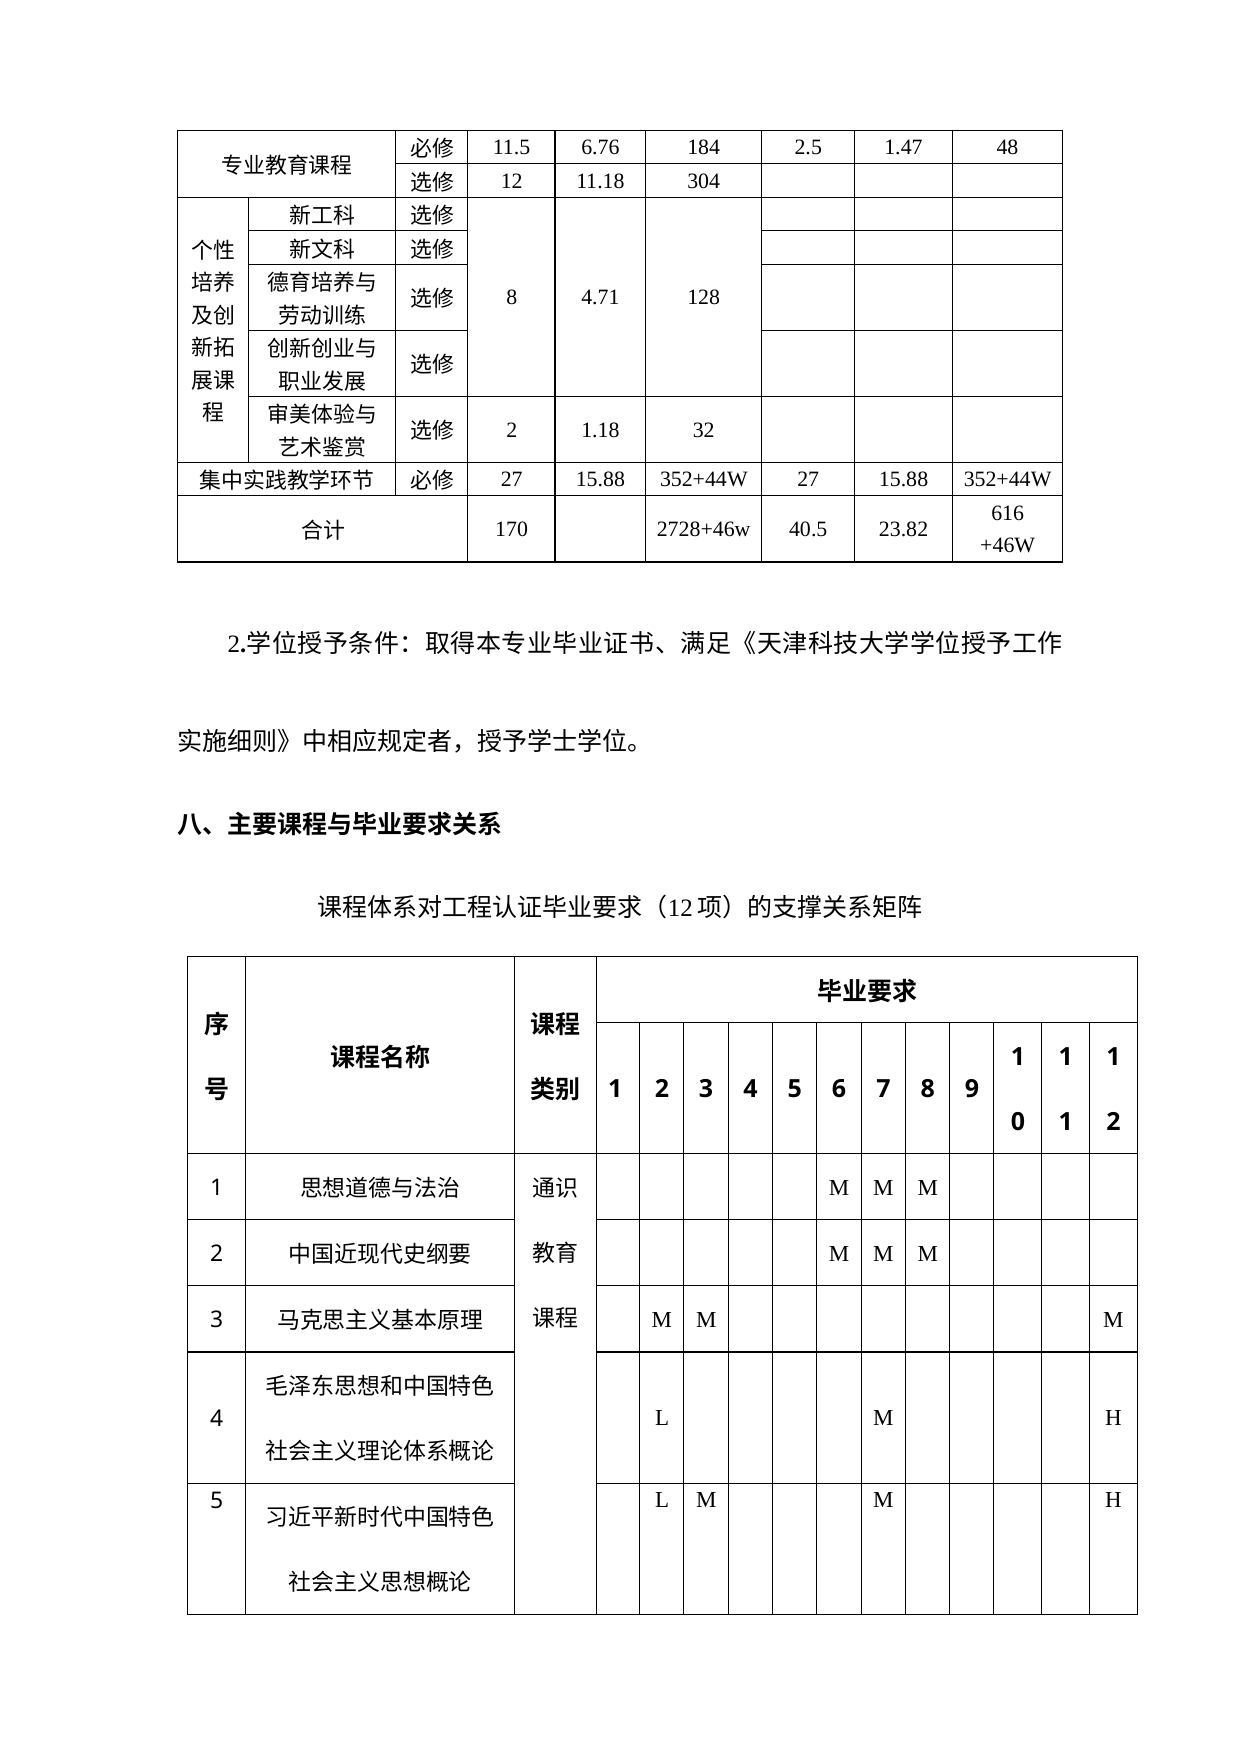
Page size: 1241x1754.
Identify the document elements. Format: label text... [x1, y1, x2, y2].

table_cell 2728+46w [646, 496, 761, 561]
table_cell 10 [994, 1023, 1041, 1153]
table_cell 27 [762, 463, 854, 495]
table_cell M [906, 1220, 949, 1285]
table_cell 毛泽东思想和中国特色社会主义理论体系概论 [246, 1353, 514, 1482]
table_cell [1042, 1353, 1089, 1482]
table_cell L [640, 1353, 683, 1482]
table_cell 6 [817, 1023, 861, 1153]
table_cell [862, 1286, 905, 1351]
table_cell [597, 1353, 639, 1482]
table_cell M [684, 1484, 728, 1613]
table_cell [953, 397, 1062, 462]
table_cell [1042, 1484, 1089, 1613]
table_cell 1.47 [855, 131, 952, 163]
table_cell [950, 1286, 993, 1351]
table_cell 集中实践教学环节 [178, 463, 395, 495]
table_cell [762, 198, 854, 230]
table_cell 1 [188, 1154, 245, 1219]
table_cell [994, 1286, 1041, 1351]
table_cell [640, 1154, 683, 1219]
table_cell M [684, 1286, 728, 1351]
table_cell 2 [188, 1220, 245, 1285]
table_cell 选修 [396, 331, 467, 396]
table_cell [950, 1353, 993, 1482]
table_cell [773, 1484, 816, 1613]
table_cell 27 [468, 463, 554, 495]
table_cell [855, 397, 952, 462]
table_cell [855, 198, 952, 230]
table_cell 352+44W [953, 463, 1062, 495]
table_cell 1.18 [556, 397, 645, 462]
table_cell M [1090, 1286, 1137, 1351]
table_header 序号 [188, 957, 245, 1153]
table_cell [556, 496, 645, 561]
table_cell 170 [468, 496, 554, 561]
table_cell 5 [773, 1023, 816, 1153]
table_header 课程 类别 [515, 957, 596, 1153]
table_cell 15.88 [855, 463, 952, 495]
table_cell [1042, 1220, 1089, 1285]
table_cell 思想道德与法治 [246, 1154, 514, 1219]
table_cell 德育培养与劳动训练 [249, 265, 395, 330]
table_cell [950, 1220, 993, 1285]
table_cell [597, 1484, 639, 1613]
table_cell [640, 1220, 683, 1285]
text 八、主要课程与毕业要求关系 [177, 790, 1063, 855]
table_cell [953, 265, 1062, 330]
table_cell [729, 1353, 772, 1482]
table_cell 4 [729, 1023, 772, 1153]
table_cell 选修 [396, 198, 467, 230]
table_cell 184 [646, 131, 761, 163]
table_header 毕业要求 [597, 957, 1137, 1022]
table_cell [597, 1220, 639, 1285]
table_cell 616 +46W [953, 496, 1062, 561]
table_cell M [862, 1220, 905, 1285]
table_cell M [862, 1353, 905, 1482]
table_cell 选修 [396, 397, 467, 462]
table_cell [773, 1286, 816, 1351]
table_cell [597, 1286, 639, 1351]
table_cell [729, 1484, 772, 1613]
table_cell 专业教育课程 [178, 131, 395, 197]
table_cell H [1090, 1484, 1137, 1613]
table_cell [762, 265, 854, 330]
table_cell [597, 1154, 639, 1219]
table_cell M [817, 1154, 861, 1219]
table_cell [729, 1220, 772, 1285]
table_cell 通识教育课程 [515, 1154, 596, 1613]
table_cell 创新创业与职业发展 [249, 331, 395, 396]
table_cell 必修 [396, 131, 467, 163]
table_cell 2.5 [762, 131, 854, 163]
table_cell 2 [640, 1023, 683, 1153]
table_cell [906, 1353, 949, 1482]
table_cell [773, 1154, 816, 1219]
table_cell 审美体验与艺术鉴赏 [249, 397, 395, 462]
table_cell 352+44W [646, 463, 761, 495]
table_cell [1042, 1154, 1089, 1219]
table_cell [994, 1353, 1041, 1482]
table_cell 1 [597, 1023, 639, 1153]
table_cell M [817, 1220, 861, 1285]
table_cell [684, 1154, 728, 1219]
table_cell 40.5 [762, 496, 854, 561]
table_cell [994, 1154, 1041, 1219]
table_cell 12 [468, 164, 554, 197]
table_cell M [640, 1286, 683, 1351]
table_cell 8 [468, 198, 554, 396]
table_cell [817, 1353, 861, 1482]
table_cell [950, 1154, 993, 1219]
table_cell [817, 1286, 861, 1351]
table_cell 3 [684, 1023, 728, 1153]
table_cell 12 [1090, 1023, 1137, 1153]
table_cell L [640, 1484, 683, 1613]
table_cell [762, 397, 854, 462]
table_cell 11.5 [468, 131, 554, 163]
table_cell [906, 1286, 949, 1351]
table_cell [994, 1220, 1041, 1285]
table_cell 128 [646, 198, 761, 396]
table_cell 3 [188, 1286, 245, 1351]
table_cell 选修 [396, 265, 467, 330]
table_cell 中国近现代史纲要 [246, 1220, 514, 1285]
table_cell 9 [950, 1023, 993, 1153]
table_cell 新工科 [249, 198, 395, 230]
table_cell [953, 231, 1062, 264]
table_cell 11.18 [556, 164, 645, 197]
table_cell 5 [188, 1484, 245, 1613]
table_cell M [862, 1484, 905, 1613]
table_cell 合计 [178, 496, 467, 561]
table_cell [729, 1154, 772, 1219]
table_cell 6.76 [556, 131, 645, 163]
table_cell H [1090, 1353, 1137, 1482]
table_cell [855, 164, 952, 197]
table_cell M [862, 1154, 905, 1219]
table_cell [953, 198, 1062, 230]
table_cell [906, 1484, 949, 1613]
table_cell 马克思主义基本原理 [246, 1286, 514, 1351]
table_cell 23.82 [855, 496, 952, 561]
table_cell [684, 1220, 728, 1285]
table_cell [855, 331, 952, 396]
table_cell 4 [188, 1353, 245, 1482]
table_cell [1090, 1220, 1137, 1285]
table_cell [762, 231, 854, 264]
table_cell [953, 331, 1062, 396]
table_cell [953, 164, 1062, 197]
table_cell [950, 1484, 993, 1613]
table_cell [762, 164, 854, 197]
table_header 课程名称 [246, 957, 514, 1153]
table_cell [1042, 1286, 1089, 1351]
table_cell [729, 1286, 772, 1351]
table_cell 11 [1042, 1023, 1089, 1153]
table_cell 习近平新时代中国特色社会主义思想概论 [246, 1484, 514, 1613]
table_cell 选修 [396, 164, 467, 197]
table_cell [773, 1353, 816, 1482]
table_cell 2 [468, 397, 554, 462]
table_cell 48 [953, 131, 1062, 163]
table_cell [855, 231, 952, 264]
table_cell 8 [906, 1023, 949, 1153]
table_cell 选修 [396, 231, 467, 264]
table_cell [817, 1484, 861, 1613]
text 2.学位授予条件：取得本专业毕业证书、满足《天津科技大学学位授予工作实施细则》中相应规定者，授予学士学位。 [177, 609, 1063, 772]
table_cell 个性培养及创新拓展课程 [178, 198, 248, 462]
table_cell 32 [646, 397, 761, 462]
text 课程体系对工程认证毕业要求（12项）的支撑关系矩阵 [177, 873, 1063, 938]
table_cell M [906, 1154, 949, 1219]
table_cell [773, 1220, 816, 1285]
table_cell 新文科 [249, 231, 395, 264]
table_cell [762, 331, 854, 396]
table_cell 必修 [396, 463, 467, 495]
table_cell 15.88 [556, 463, 645, 495]
table_cell 4.71 [556, 198, 645, 396]
table_cell 7 [862, 1023, 905, 1153]
table_cell [684, 1353, 728, 1482]
table_cell [1090, 1154, 1137, 1219]
table_cell [855, 265, 952, 330]
table_cell [994, 1484, 1041, 1613]
table_cell 304 [646, 164, 761, 197]
